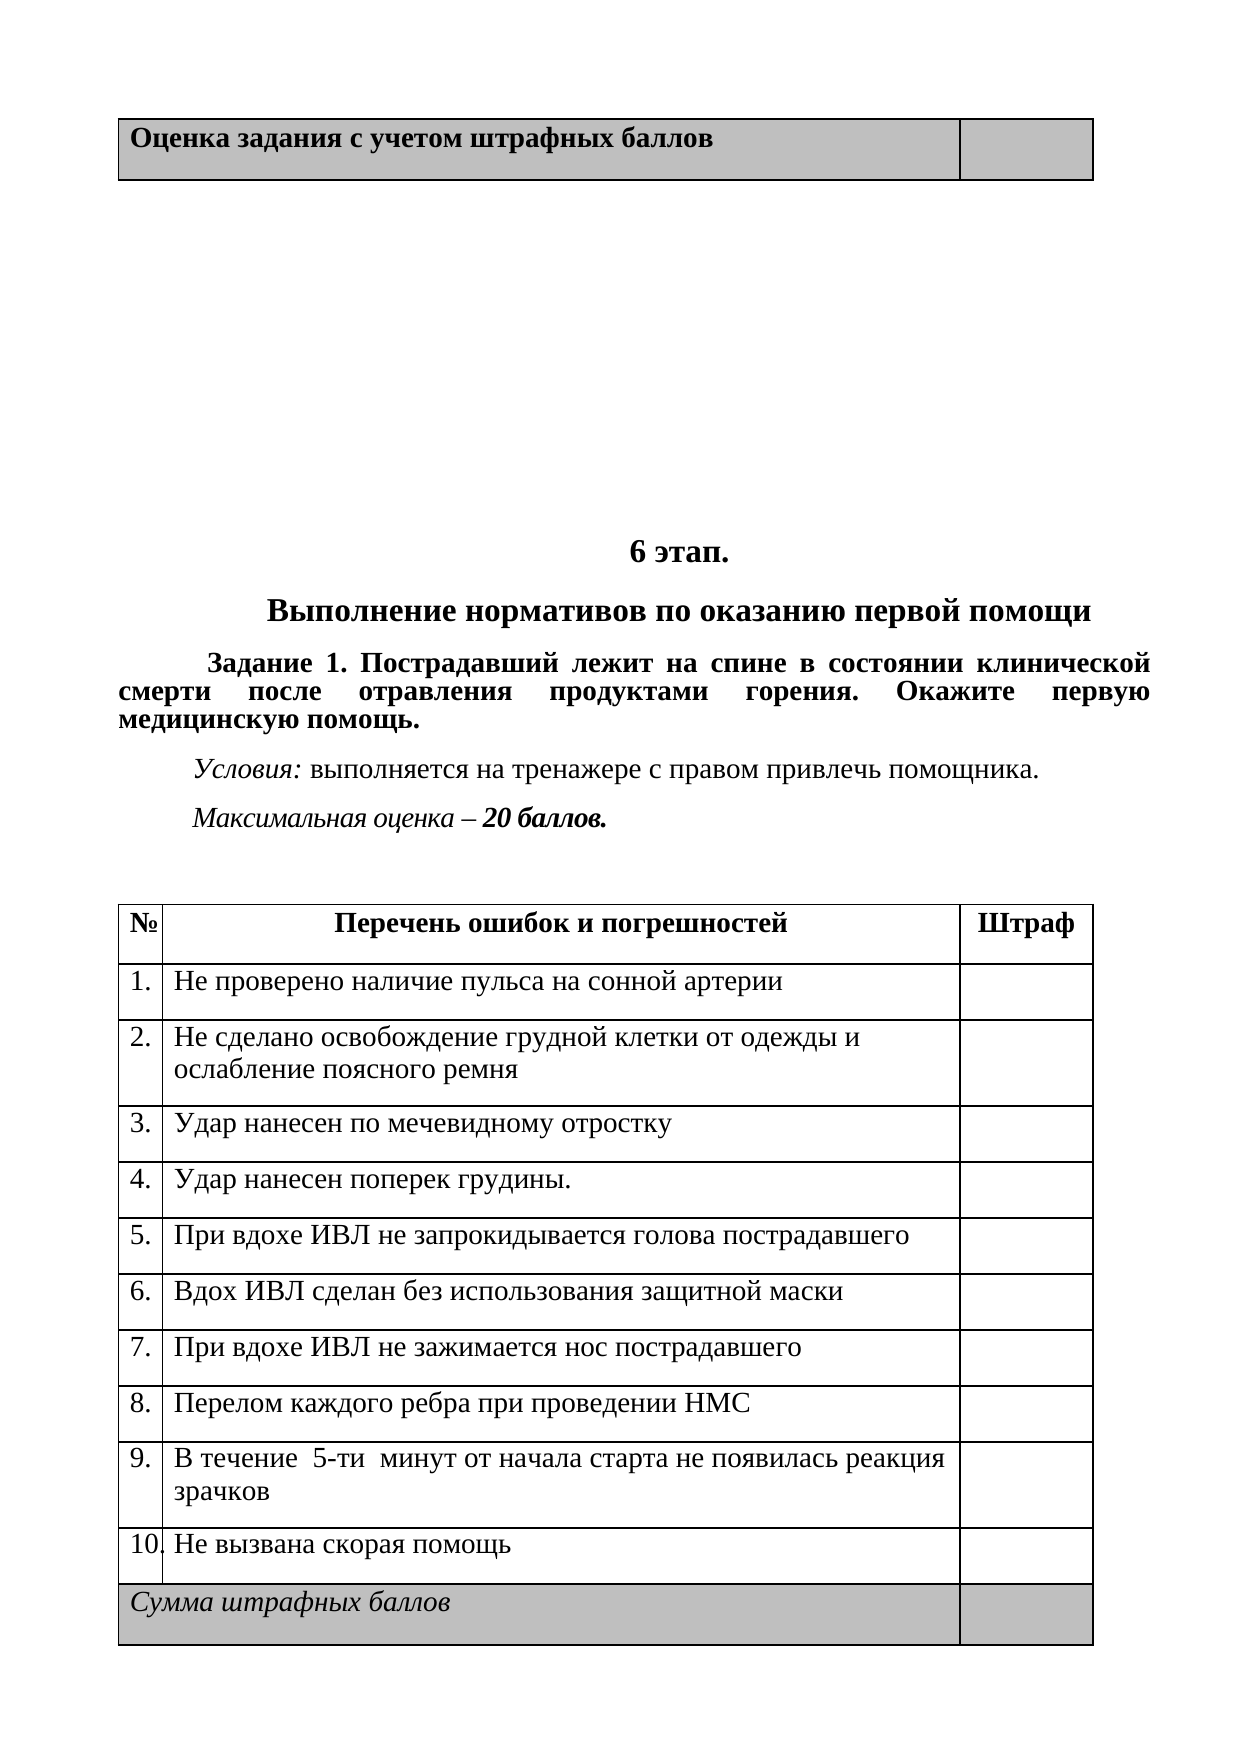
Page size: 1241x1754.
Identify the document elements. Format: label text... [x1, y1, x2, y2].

table_cell [119, 1021, 162, 1105]
table_cell [119, 1107, 162, 1161]
table_cell При вдохе ИВЛ не запрокидывается голова пострадавшего [163, 1219, 959, 1273]
table_cell Вдох ИВЛ сделан без использования защитной маски [163, 1275, 959, 1329]
table_cell [961, 1443, 1092, 1527]
text Условия: выполняется на тренажере с правом привлечь помощника. [118, 756, 1152, 784]
table_cell [119, 1443, 162, 1527]
table_cell [961, 1387, 1092, 1441]
table_cell [961, 1163, 1092, 1217]
table_header Штраф [961, 905, 1092, 963]
table_cell [961, 120, 1092, 179]
table_cell [961, 1331, 1092, 1385]
table_cell Не проверено наличие пульса на сонной артерии [163, 965, 959, 1019]
text Максимальная оценка – 20 баллов. [118, 805, 1152, 833]
table_cell В течение 5-ти минут от начала старта не появилась реакция зрачков [163, 1443, 959, 1527]
table_cell Не вызвана скорая помощь [163, 1529, 959, 1583]
table_cell [119, 965, 162, 1019]
table_cell [961, 1021, 1092, 1105]
table_cell [119, 1275, 162, 1329]
table_cell [119, 1219, 162, 1273]
table_cell [961, 965, 1092, 1019]
table_cell [961, 1107, 1092, 1161]
table_cell [119, 1529, 162, 1583]
table_cell При вдохе ИВЛ не зажимается нос пострадавшего [163, 1331, 959, 1385]
table_cell Не сделано освобождение грудной клетки от одежды и ослабление поясного ремня [163, 1021, 959, 1105]
table_cell [961, 1529, 1092, 1583]
table_cell [961, 1585, 1092, 1644]
text Выполнение нормативов по оказанию первой помощи [118, 590, 1152, 628]
text 6 этап. [118, 531, 1152, 569]
table_cell [119, 1331, 162, 1385]
table_cell [119, 1163, 162, 1217]
table_header № [119, 905, 162, 963]
table_cell Перелом каждого ребра при проведении НМС [163, 1387, 959, 1441]
table_cell [961, 1275, 1092, 1329]
table_cell Удар нанесен поперек грудины. [163, 1163, 959, 1217]
table_cell Сумма штрафных баллов [119, 1585, 959, 1644]
table_cell [961, 1219, 1092, 1273]
table_cell Удар нанесен по мечевидному отростку [163, 1107, 959, 1161]
table_cell [119, 1387, 162, 1441]
table_cell Оценка задания с учетом штрафных баллов [119, 120, 959, 179]
text Задание 1. Пострадавший лежит на спине в состоянии клинической смерти после отравления продуктами горения. Окажите первую медицинскую помощь. [118, 649, 1152, 735]
table_header Перечень ошибок и погрешностей [163, 905, 959, 963]
